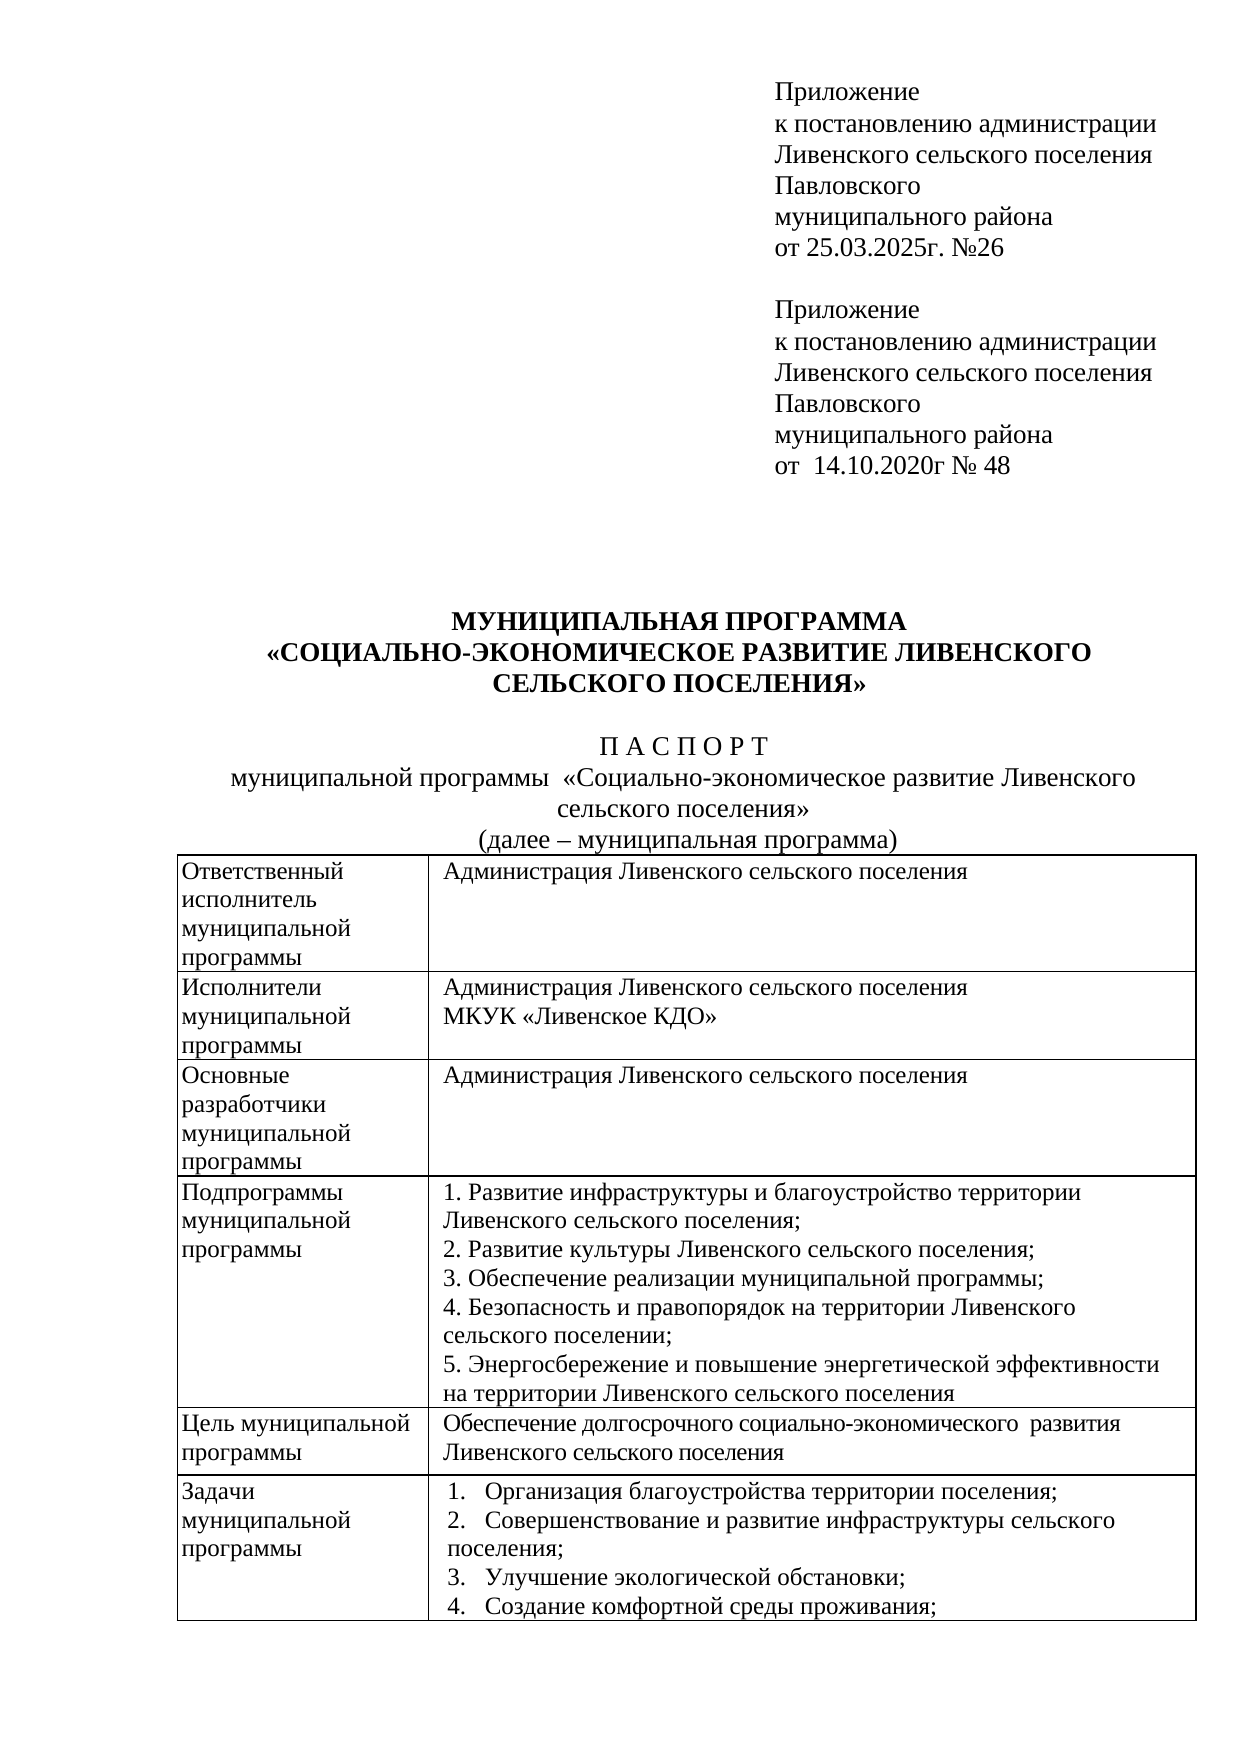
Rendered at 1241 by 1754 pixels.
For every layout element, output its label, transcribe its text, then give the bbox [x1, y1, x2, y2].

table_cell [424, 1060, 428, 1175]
table_header Администрация Ливенского сельского поселения [429, 856, 1195, 971]
text муниципального района [774, 200, 1181, 231]
text от 25.03.2025г. №26 [774, 231, 1181, 262]
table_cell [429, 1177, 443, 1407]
text муниципальной программы «Социально-экономическое развитие Ливенского сельского поселения» [185, 761, 1181, 823]
text П А С П О Р Т [186, 729, 1181, 761]
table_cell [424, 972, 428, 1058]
text к постановлению администрации [774, 107, 1181, 138]
text муниципального района [774, 418, 1181, 449]
text Ливенского сельского поселения Павловского [774, 356, 1181, 418]
text Ливенского сельского поселения Павловского [774, 138, 1181, 200]
table_cell Обеспечение долгосрочного социально-экономического развития Ливенского сельского поселения [429, 1408, 1195, 1474]
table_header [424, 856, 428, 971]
text к постановлению администрации [774, 325, 1181, 356]
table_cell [178, 1476, 428, 1620]
table_cell Администрация Ливенского сельского поселения [429, 1060, 1195, 1175]
text МУНИЦИПАЛЬНАЯ ПРОГРАММА [177, 605, 1181, 636]
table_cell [429, 1476, 1195, 1620]
text «СОЦИАЛЬНО-ЭКОНОМИЧЕСКОЕ РАЗВИТИЕ ЛИВЕНСКОГО СЕЛЬСКОГО ПОСЕЛЕНИЯ» [177, 636, 1181, 698]
table_cell Цель муниципальной программы [178, 1408, 428, 1474]
text (далее – муниципальная программа) [478, 823, 1181, 854]
text Приложение [774, 293, 1181, 325]
text от 14.10.2020г № 48 [774, 449, 1181, 480]
table_cell Администрация Ливенского сельского поселения МКУК «Ливенское КДО» [429, 972, 1195, 1058]
text Приложение [774, 76, 1181, 107]
table_cell Подпрограммы муниципальной программы [178, 1177, 428, 1407]
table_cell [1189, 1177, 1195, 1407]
